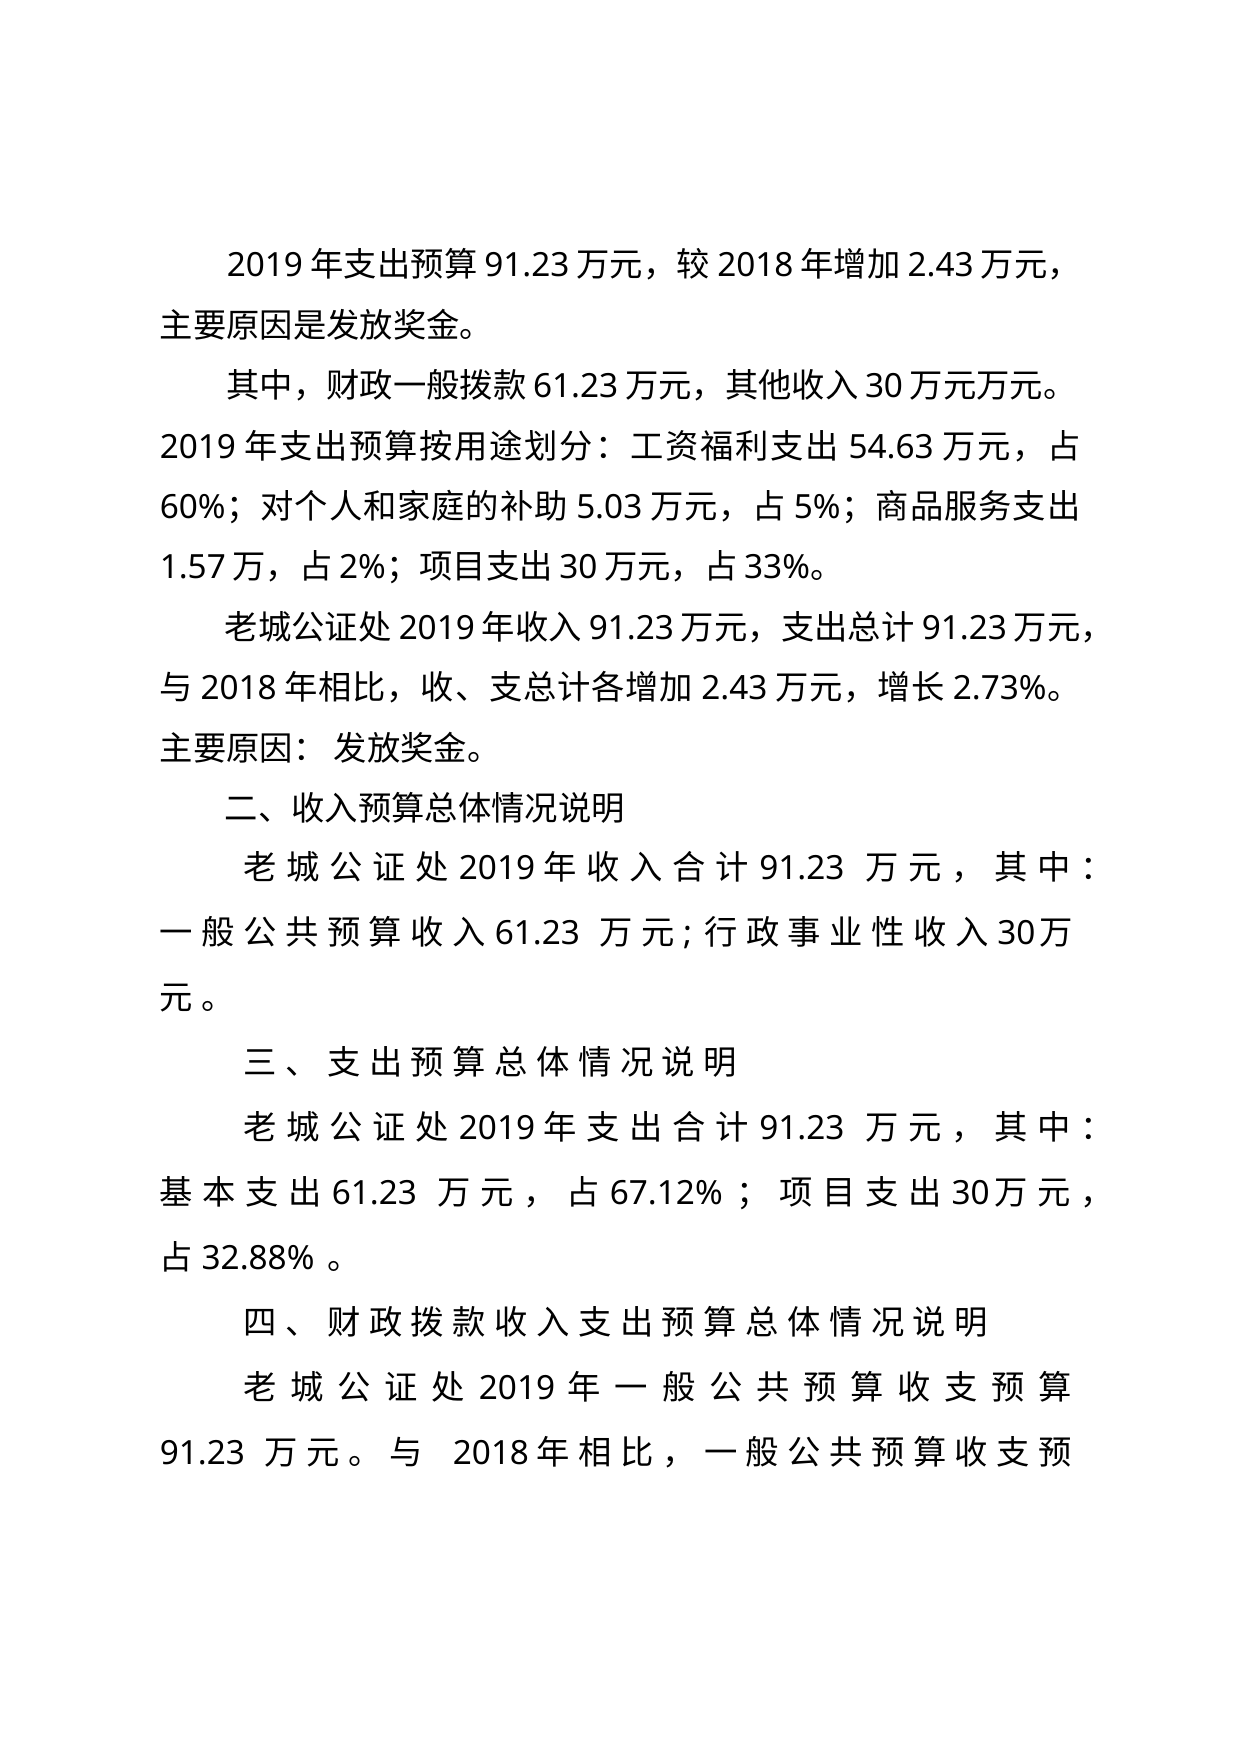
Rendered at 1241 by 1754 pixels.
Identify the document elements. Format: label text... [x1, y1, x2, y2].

list 2019年支出预算按用途划分：工资福利支出54.63万元，占60%；对个人和家庭的补助5.03万元，占5%；商品服务支出1.57万，占2%；项目支出30万元，占33%。 [159, 410, 1081, 591]
text 老城公证处2019年支出合计91.23万元，其中：基本支出61.23万元，占67.12%；项目支出30万元，占32.88%。 [159, 1093, 1081, 1288]
list 2019年支出预算91.23万元，较2018年增加2.43万元，主要原因是发放奖金。 [159, 228, 1081, 349]
text 老城公证处2019年收入合计91.23万元，其中：一般公共预算收入61.23万元; 行政事业性收入30万元。 [159, 833, 1081, 1028]
text 老城公证处2019年收入91.23万元，支出总计91.23万元，与2018年相比，收、支总计各增加2.43万元，增长2.73%。主要原因： 发放奖金。 [159, 591, 1081, 772]
text 四、财政拨款收入支出预算总体情况说明 [159, 1288, 1081, 1353]
text 二、收入预算总体情况说明 [159, 772, 1081, 833]
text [159, 1353, 1081, 1483]
list 其中，财政一般拨款61.23万元，其他收入30万元万元。 [159, 349, 1081, 410]
text 三、支出预算总体情况说明 [159, 1028, 1081, 1093]
